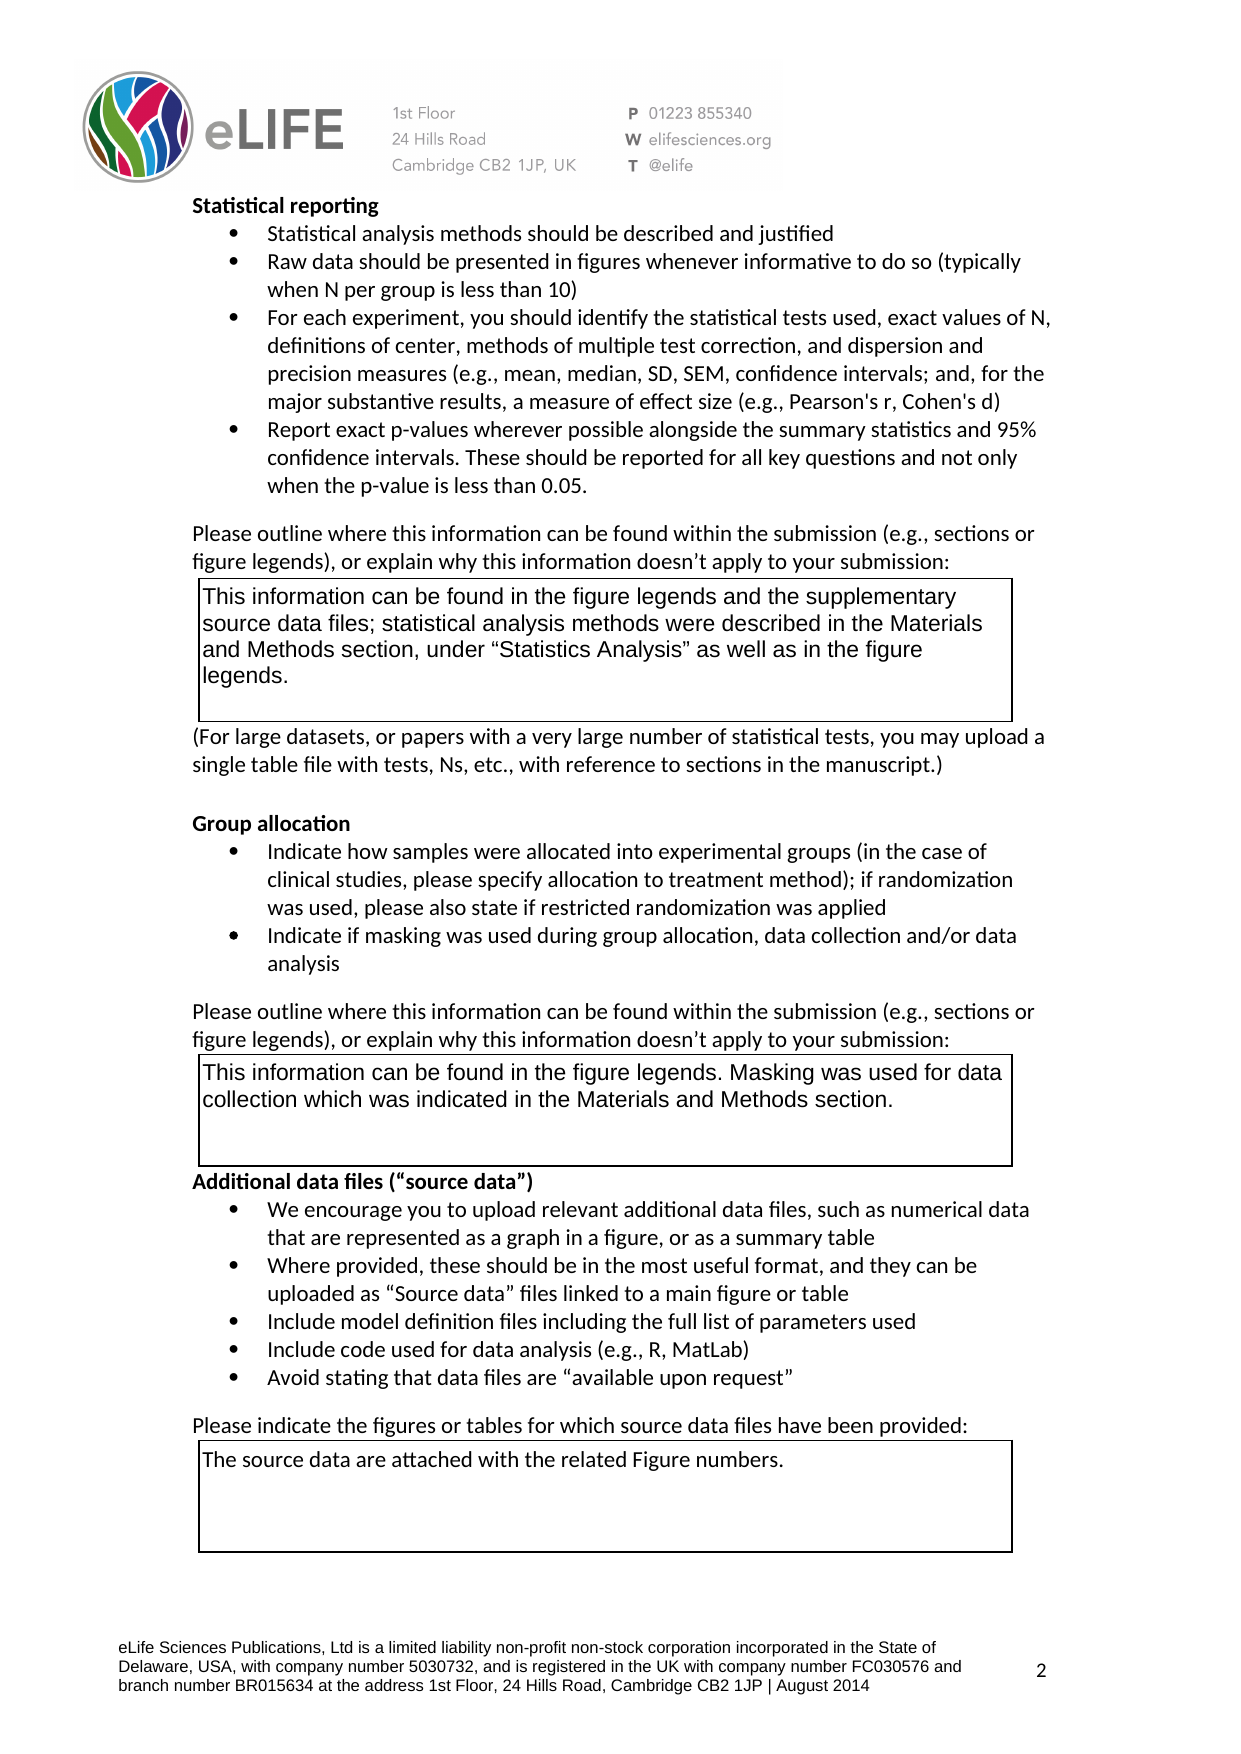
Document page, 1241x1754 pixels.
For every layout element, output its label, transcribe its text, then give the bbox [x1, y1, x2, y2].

text This information can be found in the figure legends and the supplementary source data files; statistical analysis methods were described in the Materials and Methods section, under “Statistics Analysis” as well as in the figure legends. [200, 581, 1011, 689]
text Additional data files (“source data”) [192, 1084, 1053, 1195]
text The source data are attached with the related Figure numbers. [200, 1443, 1011, 1473]
list Raw data should be presented in figures whenever informative to do so (typically when N per group is less than 10) [229, 247, 1053, 303]
list Avoid stating that data files are “available upon request” [229, 1363, 1053, 1391]
list Where provided, these should be in the most useful format, and they can be uploaded as “Source data” files linked to a main figure or table [229, 1251, 1053, 1307]
picture [73, 59, 784, 191]
list Include code used for data analysis (e.g., R, MatLab) [229, 1335, 1053, 1363]
text (For large datasets, or papers with a very large number of statistical tests, you may upload a single table file with tests, Ns, etc., with reference to sections in the manuscript.) [192, 603, 1053, 778]
text Please indicate the figures or tables for which source data files have been provided: [192, 1411, 1053, 1439]
list For each experiment, you should identify the statistical tests used, exact values of N, definitions of center, methods of multiple test correction, and dispersion and precision measures (e.g., mean, median, SD, SEM, confidence intervals; and, for the major substantive results, a measure of effect size (e.g., Pearson's r, Cohen's d) [229, 303, 1053, 415]
list Report exact p-values wherever possible alongside the summary statistics and 95% confidence intervals. These should be reported for all key questions and not only when the p-value is less than 0.05. [229, 415, 1053, 499]
list Indicate if masking was used during group allocation, data collection and/or data analysis [229, 921, 1053, 977]
text This information can be found in the figure legends. Masking was used for data collection which was indicated in the Materials and Methods section. [200, 1057, 1011, 1112]
list We encourage you to upload relevant additional data files, such as numerical data that are represented as a graph in a figure, or as a summary table [229, 1195, 1053, 1251]
list Statistical analysis methods should be described and justified [229, 219, 1053, 247]
list Indicate how samples were allocated into experimental groups (in the case of clinical studies, please specify allocation to treatment method); if randomization was used, please also state if restricted randomization was applied [229, 837, 1053, 921]
text Group allocation [192, 809, 1053, 837]
list Include model definition files including the full list of parameters used [229, 1307, 1053, 1335]
text Statistical reporting [192, 191, 1053, 219]
